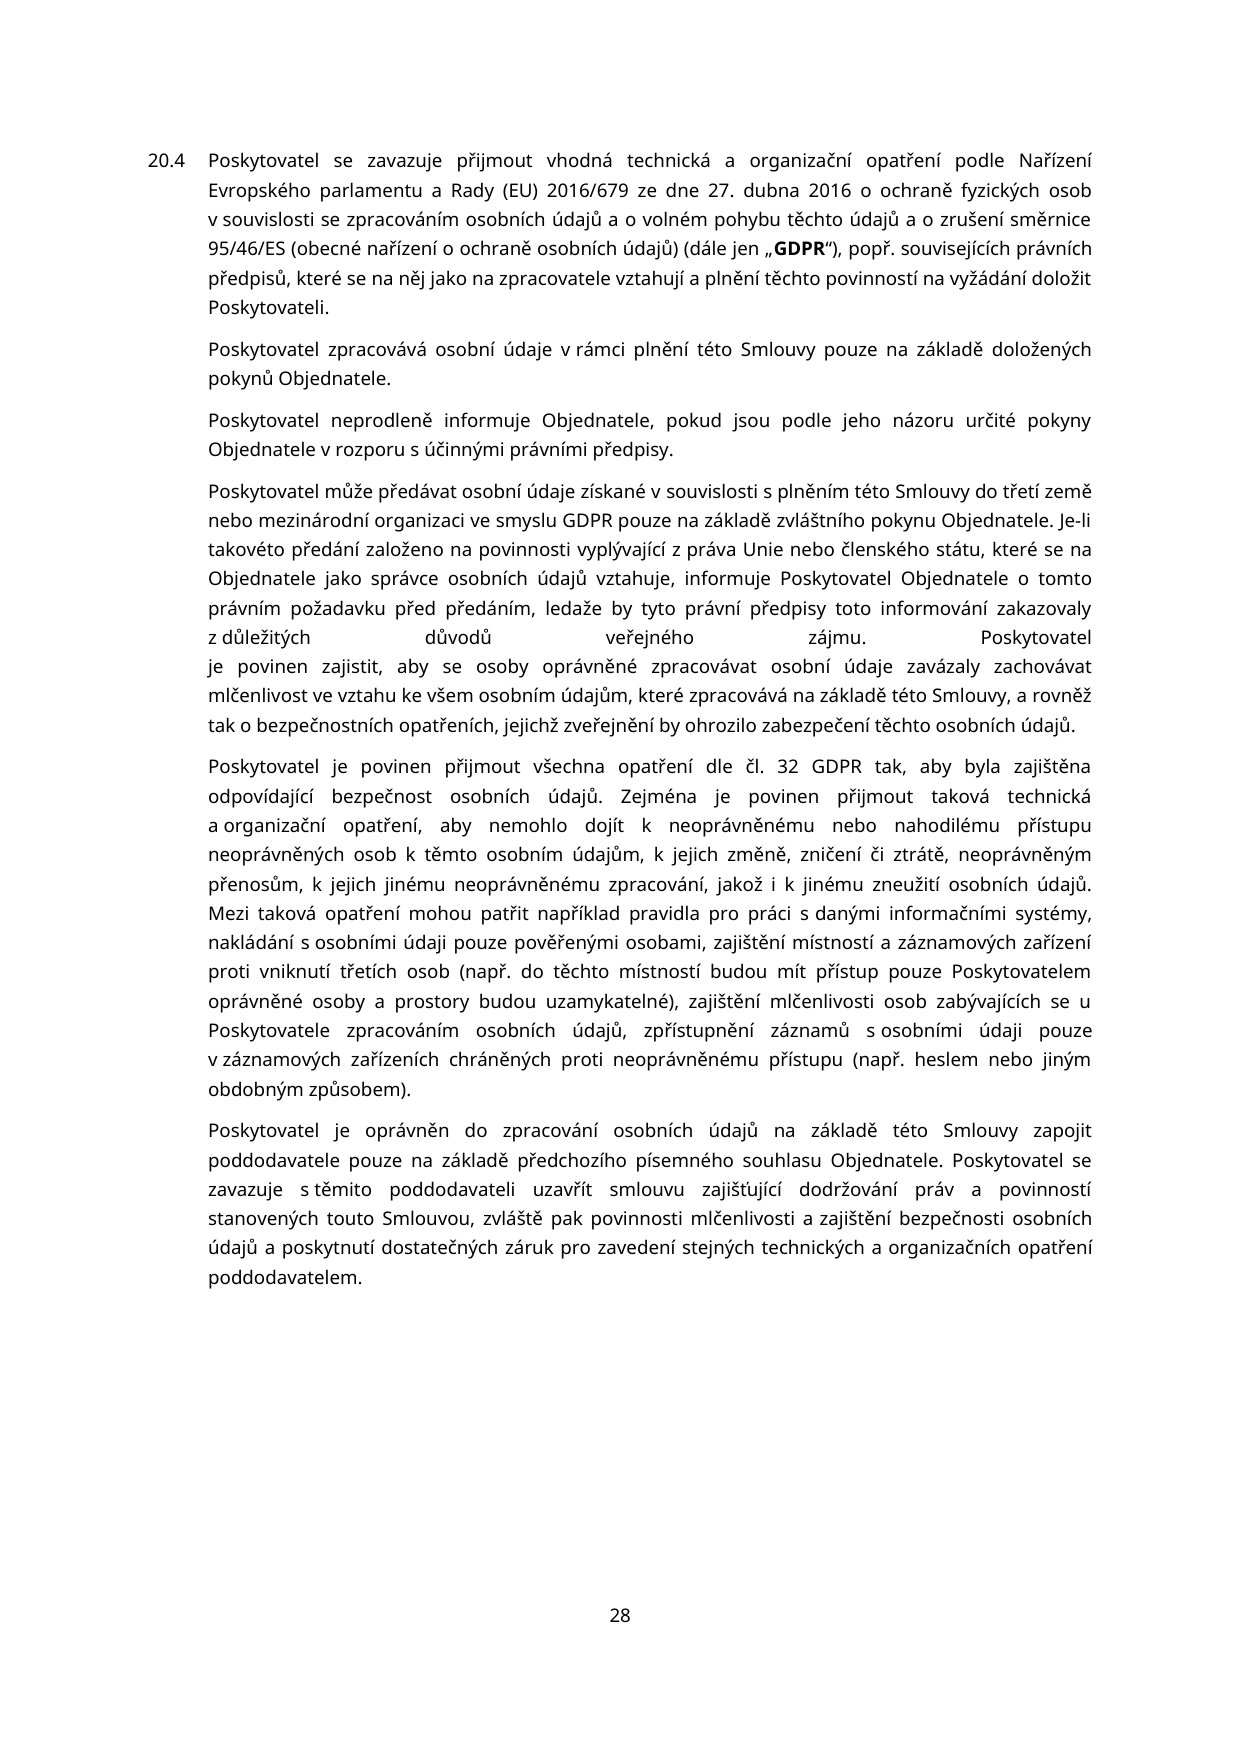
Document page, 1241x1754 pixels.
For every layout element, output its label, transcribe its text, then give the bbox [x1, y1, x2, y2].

subtitle Poskytovatel neprodleně informuje Objednatele, pokud jsou podle jeho názoru určité pokyny Objednatele v rozporu s účinnými právními předpisy. [208, 407, 1092, 462]
subtitle Poskytovatel je oprávněn do zpracování osobních údajů na základě této Smlouvy zapojit poddodavatele pouze na základě předchozího písemného souhlasu Objednatele. Poskytovatel se zavazuje s těmito poddodavateli uzavřít smlouvu zajišťující dodržování práv a povinností stanovených touto Smlouvou, zvláště pak povinnosti mlčenlivosti a zajištění bezpečnosti osobních údajů a poskytnutí dostatečných záruk pro zavedení stejných technických a organizačních opatření poddodavatelem. [208, 1118, 1092, 1289]
subtitle Poskytovatel je povinen přijmout všechna opatření dle čl. 32 GDPR tak, aby byla zajištěna odpovídající bezpečnost osobních údajů. Zejména je povinen přijmout taková technická a organizační opatření, aby nemohlo dojít k neoprávněnému nebo nahodilému přístupu neoprávněných osob k těmto osobním údajům, k jejich změně, zničení či ztrátě, neoprávněným přenosům, k jejich jinému neoprávněnému zpracování, jakož i k jinému zneužití osobních údajů. Mezi taková opatření mohou patřit například pravidla pro práci s danými informačními systémy, nakládání s osobními údaji pouze pověřenými osobami, zajištění místností a záznamových zařízení proti vniknutí třetích osob (např. do těchto místností budou mít přístup pouze Poskytovatelem oprávněné osoby a prostory budou uzamykatelné), zajištění mlčenlivosti osob zabývajících se u Poskytovatele zpracováním osobních údajů, zpřístupnění záznamů s osobními údaji pouze v záznamových zařízeních chráněných proti neoprávněnému přístupu (např. heslem nebo jiným obdobným způsobem). [208, 754, 1092, 1101]
subtitle Poskytovatel může předávat osobní údaje získané v souvislosti s plněním této Smlouvy do třetí země nebo mezinárodní organizaci ve smyslu GDPR pouze na základě zvláštního pokynu Objednatele. Je-li takovéto předání založeno na povinnosti vyplývající z práva Unie nebo členského státu, které se na Objednatele jako správce osobních údajů vztahuje, informuje Poskytovatel Objednatele o tomto právním požadavku před předáním, ledaže by tyto právní předpisy toto informování zakazovaly z důležitých důvodů veřejného zájmu. Poskytovatel je povinen zajistit, aby se osoby oprávněné zpracovávat osobní údaje zavázaly zachovávat mlčenlivost ve vztahu ke všem osobním údajům, které zpracovává na základě této Smlouvy, a rovněž tak o bezpečnostních opatřeních, jejichž zveřejnění by ohrozilo zabezpečení těchto osobních údajů. [208, 478, 1092, 738]
subtitle Poskytovatel zpracovává osobní údaje v rámci plnění této Smlouvy pouze na základě doložených pokynů Objednatele. [208, 336, 1092, 391]
subtitle Poskytovatel se zavazuje přijmout vhodná technická a organizační opatření podle Nařízení Evropského parlamentu a Rady (EU) 2016/679 ze dne 27. dubna 2016 o ochraně fyzických osob v souvislosti se zpracováním osobních údajů a o volném pohybu těchto údajů a o zrušení směrnice 95/46/ES (obecné nařízení o ochraně osobních údajů) (dále jen „GDPR“), popř. souvisejících právních předpisů, které se na něj jako na zpracovatele vztahují a plnění těchto povinností na vyžádání doložit Poskytovateli. [148, 148, 1092, 319]
